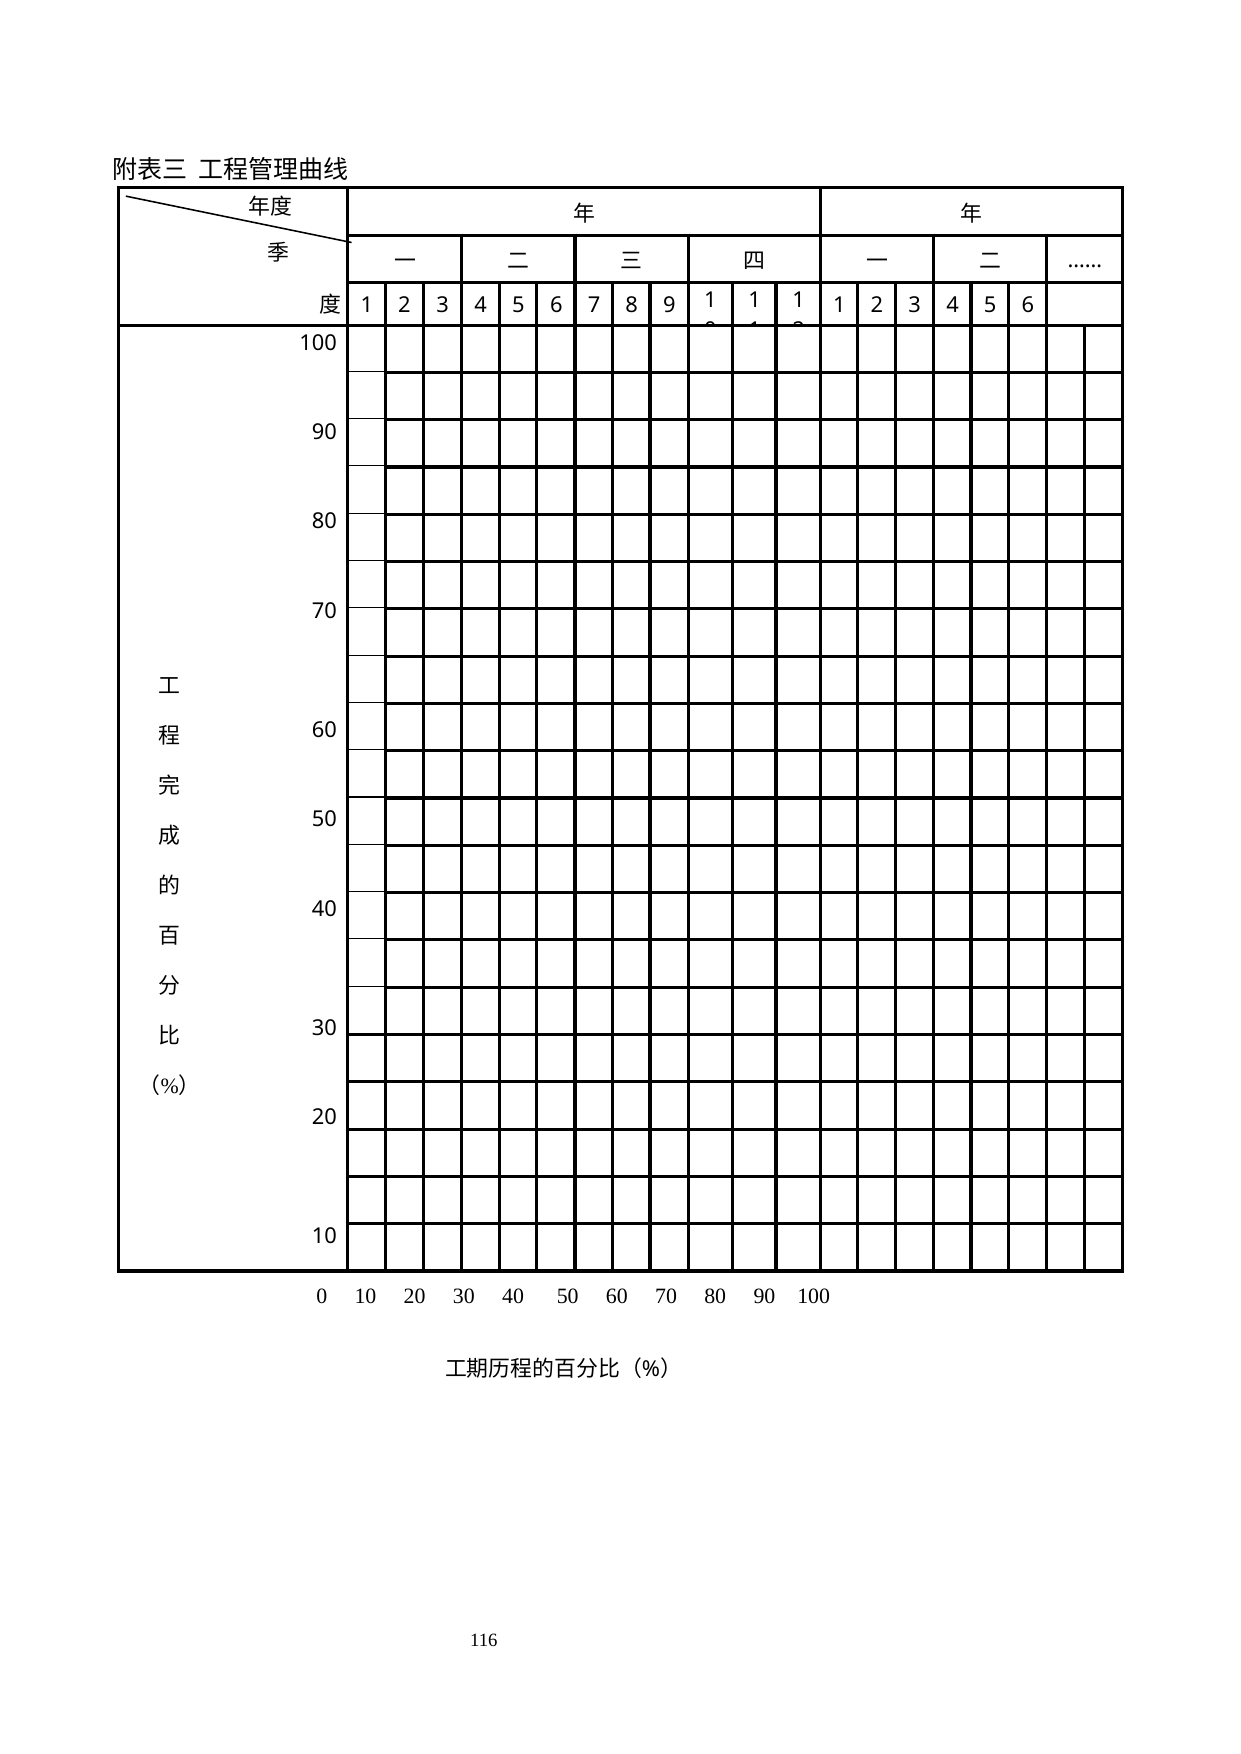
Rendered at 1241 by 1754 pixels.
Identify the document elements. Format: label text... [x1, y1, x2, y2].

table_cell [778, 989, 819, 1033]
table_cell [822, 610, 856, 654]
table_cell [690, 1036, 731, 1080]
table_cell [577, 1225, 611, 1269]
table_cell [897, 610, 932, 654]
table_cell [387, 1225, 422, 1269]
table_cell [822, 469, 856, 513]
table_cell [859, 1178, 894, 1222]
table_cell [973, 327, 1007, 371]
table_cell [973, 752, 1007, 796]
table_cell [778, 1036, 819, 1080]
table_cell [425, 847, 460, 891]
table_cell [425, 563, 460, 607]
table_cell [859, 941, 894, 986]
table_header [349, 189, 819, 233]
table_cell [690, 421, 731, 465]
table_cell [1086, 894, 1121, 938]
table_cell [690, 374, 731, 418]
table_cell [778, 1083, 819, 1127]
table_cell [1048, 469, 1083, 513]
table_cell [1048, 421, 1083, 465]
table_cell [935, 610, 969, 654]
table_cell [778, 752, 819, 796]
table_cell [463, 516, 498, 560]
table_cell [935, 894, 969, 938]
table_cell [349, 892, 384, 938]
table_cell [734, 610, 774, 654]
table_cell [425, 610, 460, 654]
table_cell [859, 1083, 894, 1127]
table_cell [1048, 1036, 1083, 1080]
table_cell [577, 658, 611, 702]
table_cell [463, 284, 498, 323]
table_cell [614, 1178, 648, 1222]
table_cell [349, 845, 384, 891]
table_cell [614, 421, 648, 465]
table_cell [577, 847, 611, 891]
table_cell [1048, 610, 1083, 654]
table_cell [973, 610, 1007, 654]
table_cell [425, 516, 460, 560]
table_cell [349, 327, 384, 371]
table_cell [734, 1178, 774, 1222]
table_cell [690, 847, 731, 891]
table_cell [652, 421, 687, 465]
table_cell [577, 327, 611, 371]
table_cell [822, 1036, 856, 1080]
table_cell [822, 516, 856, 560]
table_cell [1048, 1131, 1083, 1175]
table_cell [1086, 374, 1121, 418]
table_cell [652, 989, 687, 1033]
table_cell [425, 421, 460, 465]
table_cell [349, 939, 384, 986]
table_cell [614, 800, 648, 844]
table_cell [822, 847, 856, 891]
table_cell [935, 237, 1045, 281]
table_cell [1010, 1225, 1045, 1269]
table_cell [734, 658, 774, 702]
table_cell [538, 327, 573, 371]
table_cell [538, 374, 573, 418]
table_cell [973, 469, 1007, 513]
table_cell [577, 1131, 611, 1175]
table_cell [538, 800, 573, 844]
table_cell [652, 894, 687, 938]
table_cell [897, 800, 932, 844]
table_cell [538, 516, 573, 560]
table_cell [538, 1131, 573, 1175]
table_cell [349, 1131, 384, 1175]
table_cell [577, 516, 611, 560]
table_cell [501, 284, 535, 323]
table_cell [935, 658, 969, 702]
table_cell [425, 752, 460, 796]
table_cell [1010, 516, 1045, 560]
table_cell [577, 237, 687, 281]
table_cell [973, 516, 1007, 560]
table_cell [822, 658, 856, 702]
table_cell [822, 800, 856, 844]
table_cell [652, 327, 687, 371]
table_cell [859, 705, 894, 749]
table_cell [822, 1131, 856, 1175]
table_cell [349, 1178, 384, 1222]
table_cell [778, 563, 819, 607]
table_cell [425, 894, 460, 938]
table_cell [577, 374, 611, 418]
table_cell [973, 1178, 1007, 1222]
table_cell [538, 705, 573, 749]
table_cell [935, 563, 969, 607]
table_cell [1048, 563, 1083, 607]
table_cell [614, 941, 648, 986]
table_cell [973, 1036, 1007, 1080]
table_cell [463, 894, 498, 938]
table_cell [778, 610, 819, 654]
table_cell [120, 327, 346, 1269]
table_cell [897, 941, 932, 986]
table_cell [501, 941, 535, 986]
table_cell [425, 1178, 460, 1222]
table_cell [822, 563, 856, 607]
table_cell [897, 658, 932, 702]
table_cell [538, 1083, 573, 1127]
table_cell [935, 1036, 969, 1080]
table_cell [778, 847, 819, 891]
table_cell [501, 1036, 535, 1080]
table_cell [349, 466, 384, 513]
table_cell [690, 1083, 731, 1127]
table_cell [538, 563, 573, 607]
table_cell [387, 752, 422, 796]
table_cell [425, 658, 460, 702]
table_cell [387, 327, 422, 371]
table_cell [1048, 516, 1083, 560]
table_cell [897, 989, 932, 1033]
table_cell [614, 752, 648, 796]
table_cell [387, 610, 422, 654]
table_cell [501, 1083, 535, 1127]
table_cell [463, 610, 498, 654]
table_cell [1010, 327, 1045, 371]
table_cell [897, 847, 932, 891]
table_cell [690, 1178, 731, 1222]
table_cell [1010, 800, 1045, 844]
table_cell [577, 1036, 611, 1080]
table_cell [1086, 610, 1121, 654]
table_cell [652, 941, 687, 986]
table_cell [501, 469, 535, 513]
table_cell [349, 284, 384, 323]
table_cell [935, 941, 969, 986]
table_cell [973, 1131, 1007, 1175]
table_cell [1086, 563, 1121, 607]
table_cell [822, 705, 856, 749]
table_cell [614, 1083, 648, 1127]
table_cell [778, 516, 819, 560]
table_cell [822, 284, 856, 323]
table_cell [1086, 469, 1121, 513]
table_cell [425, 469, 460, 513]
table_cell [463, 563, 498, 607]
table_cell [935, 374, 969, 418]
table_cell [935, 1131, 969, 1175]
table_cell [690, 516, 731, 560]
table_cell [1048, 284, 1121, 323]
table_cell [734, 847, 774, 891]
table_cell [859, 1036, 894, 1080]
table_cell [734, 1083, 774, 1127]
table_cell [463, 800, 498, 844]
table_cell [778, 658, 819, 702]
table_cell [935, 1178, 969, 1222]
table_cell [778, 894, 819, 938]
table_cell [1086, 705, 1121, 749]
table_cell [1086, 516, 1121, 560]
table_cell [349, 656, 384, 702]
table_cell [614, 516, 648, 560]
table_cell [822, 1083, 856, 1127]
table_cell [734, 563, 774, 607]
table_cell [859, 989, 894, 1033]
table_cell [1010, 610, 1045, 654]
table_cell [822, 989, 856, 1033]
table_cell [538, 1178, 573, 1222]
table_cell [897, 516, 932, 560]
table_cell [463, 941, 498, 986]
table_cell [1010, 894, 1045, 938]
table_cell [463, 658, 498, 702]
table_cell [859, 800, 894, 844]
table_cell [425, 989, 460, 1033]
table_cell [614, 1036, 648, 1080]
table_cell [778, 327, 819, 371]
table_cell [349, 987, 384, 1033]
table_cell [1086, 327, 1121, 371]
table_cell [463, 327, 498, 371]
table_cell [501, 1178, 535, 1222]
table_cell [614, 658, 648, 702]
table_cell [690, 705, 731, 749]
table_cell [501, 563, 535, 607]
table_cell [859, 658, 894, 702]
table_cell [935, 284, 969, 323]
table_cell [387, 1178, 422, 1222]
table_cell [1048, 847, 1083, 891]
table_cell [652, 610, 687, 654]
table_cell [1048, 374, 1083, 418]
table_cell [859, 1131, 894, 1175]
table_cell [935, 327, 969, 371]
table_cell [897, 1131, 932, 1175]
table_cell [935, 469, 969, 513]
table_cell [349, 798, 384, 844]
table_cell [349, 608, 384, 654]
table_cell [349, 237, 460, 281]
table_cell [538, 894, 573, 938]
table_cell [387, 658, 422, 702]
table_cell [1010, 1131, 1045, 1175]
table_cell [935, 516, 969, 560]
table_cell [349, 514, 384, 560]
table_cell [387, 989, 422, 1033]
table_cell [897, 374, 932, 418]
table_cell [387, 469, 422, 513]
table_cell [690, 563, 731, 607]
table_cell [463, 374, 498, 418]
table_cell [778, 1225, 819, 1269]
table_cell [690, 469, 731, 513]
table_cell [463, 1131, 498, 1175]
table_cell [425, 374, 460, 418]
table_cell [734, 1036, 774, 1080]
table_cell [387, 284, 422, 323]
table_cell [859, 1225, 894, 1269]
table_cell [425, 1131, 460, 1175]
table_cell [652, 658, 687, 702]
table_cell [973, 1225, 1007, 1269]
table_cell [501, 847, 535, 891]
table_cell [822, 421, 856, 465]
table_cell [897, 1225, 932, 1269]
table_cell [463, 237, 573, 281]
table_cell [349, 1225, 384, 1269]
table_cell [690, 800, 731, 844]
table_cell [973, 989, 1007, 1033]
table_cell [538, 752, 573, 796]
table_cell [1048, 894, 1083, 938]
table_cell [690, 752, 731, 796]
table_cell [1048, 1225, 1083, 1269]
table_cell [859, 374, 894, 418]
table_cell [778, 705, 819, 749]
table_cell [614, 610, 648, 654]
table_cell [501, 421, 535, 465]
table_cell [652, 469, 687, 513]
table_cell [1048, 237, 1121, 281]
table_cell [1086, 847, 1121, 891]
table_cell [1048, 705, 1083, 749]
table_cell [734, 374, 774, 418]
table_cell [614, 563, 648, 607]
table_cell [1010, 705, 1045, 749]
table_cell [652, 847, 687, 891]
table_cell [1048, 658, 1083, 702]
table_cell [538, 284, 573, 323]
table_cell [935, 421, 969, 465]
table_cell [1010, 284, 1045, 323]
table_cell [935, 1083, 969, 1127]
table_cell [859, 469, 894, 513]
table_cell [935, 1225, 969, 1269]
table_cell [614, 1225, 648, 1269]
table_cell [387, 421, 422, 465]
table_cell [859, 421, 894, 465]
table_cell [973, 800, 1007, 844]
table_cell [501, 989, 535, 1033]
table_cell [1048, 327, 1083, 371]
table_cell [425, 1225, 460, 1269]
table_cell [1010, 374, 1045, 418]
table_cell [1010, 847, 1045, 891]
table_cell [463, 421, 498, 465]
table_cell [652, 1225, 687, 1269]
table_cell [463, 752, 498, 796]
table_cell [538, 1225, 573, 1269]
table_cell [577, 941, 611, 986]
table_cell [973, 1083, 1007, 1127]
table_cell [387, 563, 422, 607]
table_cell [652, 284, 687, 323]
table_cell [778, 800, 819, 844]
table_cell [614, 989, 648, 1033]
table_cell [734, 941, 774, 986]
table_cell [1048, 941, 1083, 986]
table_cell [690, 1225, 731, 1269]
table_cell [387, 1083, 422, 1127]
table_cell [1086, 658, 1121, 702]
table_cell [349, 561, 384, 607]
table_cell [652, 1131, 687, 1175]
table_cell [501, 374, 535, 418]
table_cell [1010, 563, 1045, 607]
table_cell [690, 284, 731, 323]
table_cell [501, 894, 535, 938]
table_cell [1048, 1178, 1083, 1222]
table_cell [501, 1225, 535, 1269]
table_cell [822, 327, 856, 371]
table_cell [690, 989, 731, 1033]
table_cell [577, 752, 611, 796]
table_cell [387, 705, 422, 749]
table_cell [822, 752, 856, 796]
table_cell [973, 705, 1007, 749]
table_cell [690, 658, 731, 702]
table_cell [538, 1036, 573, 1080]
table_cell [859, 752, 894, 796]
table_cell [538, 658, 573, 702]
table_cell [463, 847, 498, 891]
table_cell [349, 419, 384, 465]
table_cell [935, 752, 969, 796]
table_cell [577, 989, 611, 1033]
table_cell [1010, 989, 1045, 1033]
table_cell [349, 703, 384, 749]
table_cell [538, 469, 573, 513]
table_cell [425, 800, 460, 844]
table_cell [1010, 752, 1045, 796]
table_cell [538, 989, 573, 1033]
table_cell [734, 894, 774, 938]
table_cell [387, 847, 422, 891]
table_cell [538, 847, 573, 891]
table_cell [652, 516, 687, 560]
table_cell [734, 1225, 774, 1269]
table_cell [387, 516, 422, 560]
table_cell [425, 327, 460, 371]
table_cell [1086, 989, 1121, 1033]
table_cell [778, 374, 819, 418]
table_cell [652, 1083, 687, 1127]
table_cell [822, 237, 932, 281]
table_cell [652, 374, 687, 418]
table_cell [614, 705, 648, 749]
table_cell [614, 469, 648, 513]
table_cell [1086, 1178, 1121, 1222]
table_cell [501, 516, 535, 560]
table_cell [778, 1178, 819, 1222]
text 附表三 工程管理曲线 [112, 150, 1128, 186]
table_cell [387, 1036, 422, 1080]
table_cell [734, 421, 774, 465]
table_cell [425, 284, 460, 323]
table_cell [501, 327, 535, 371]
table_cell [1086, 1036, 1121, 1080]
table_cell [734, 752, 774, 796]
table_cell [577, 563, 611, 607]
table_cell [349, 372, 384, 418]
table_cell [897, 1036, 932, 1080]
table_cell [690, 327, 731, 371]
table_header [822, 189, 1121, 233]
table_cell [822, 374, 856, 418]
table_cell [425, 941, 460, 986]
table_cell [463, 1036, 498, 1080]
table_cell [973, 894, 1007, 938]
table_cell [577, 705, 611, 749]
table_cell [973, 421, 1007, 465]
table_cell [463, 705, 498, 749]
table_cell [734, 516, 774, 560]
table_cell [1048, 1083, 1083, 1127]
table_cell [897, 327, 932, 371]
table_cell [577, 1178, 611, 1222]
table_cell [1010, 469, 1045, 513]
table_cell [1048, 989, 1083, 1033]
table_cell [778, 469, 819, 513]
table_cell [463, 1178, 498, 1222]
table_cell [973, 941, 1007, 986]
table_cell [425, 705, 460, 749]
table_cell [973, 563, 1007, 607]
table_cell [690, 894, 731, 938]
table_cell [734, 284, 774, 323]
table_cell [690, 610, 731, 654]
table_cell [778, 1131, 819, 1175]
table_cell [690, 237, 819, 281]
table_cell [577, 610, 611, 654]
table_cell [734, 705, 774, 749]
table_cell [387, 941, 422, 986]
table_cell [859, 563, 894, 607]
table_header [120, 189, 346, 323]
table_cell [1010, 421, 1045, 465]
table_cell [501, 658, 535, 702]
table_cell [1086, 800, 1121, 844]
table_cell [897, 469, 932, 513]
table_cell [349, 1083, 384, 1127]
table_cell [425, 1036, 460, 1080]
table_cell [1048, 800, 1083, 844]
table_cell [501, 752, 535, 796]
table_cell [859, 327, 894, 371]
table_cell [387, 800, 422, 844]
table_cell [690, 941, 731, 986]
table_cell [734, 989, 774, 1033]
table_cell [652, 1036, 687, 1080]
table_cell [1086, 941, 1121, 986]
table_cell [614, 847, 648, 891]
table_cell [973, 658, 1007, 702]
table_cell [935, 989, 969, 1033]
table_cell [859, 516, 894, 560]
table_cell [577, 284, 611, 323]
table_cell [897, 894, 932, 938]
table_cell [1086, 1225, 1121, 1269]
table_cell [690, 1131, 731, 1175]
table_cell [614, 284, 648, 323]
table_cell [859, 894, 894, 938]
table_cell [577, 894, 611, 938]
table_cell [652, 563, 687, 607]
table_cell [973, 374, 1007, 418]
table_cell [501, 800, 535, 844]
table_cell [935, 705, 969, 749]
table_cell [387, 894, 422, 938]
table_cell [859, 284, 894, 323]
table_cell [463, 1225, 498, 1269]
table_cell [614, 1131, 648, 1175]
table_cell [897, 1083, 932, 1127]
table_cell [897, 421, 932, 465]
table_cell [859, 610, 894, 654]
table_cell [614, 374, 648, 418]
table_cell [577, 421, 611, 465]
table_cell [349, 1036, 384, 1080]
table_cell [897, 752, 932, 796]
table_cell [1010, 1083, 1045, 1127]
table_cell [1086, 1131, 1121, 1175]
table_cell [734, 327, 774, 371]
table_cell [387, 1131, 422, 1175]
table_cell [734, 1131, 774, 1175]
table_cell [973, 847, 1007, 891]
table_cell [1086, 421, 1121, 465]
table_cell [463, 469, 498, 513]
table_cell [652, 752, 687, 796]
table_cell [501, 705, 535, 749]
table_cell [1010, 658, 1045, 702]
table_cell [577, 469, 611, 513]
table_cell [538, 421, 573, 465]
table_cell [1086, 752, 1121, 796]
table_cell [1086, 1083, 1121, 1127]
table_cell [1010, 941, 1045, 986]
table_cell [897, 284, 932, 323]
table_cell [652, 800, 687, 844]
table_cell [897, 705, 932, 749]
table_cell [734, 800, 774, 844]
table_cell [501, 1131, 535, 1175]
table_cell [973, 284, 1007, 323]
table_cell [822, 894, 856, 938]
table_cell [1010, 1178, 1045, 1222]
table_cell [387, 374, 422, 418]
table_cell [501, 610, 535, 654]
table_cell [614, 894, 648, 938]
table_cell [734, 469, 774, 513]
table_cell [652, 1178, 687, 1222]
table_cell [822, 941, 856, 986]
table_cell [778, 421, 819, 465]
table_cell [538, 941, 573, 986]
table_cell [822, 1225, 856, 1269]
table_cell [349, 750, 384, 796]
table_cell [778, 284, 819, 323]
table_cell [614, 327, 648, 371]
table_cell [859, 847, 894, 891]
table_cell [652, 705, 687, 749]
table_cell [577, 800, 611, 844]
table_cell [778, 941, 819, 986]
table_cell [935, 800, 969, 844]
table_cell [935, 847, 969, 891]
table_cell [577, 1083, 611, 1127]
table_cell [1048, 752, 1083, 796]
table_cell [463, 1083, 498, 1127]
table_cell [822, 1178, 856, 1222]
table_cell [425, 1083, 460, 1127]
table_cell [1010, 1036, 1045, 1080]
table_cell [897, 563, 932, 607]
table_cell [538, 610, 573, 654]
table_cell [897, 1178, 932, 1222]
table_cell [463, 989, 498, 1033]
